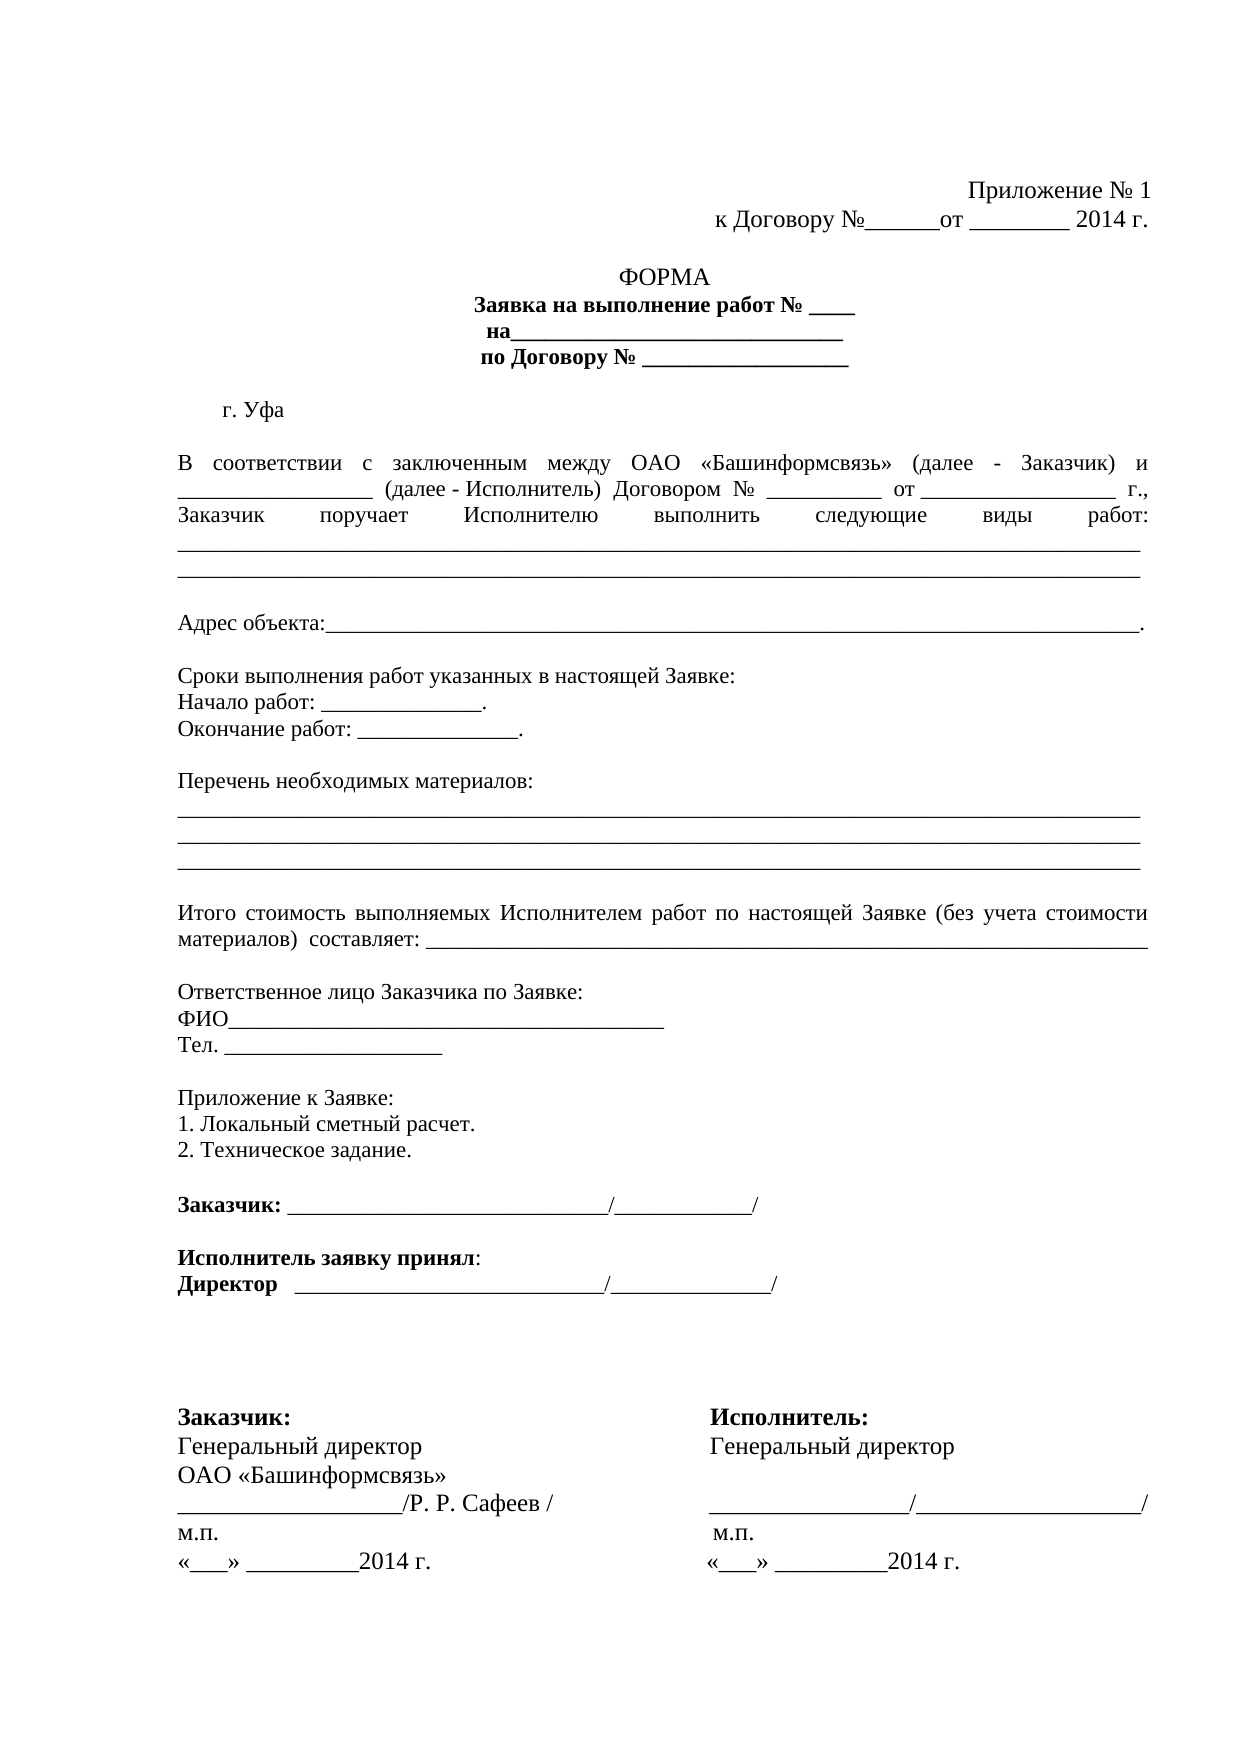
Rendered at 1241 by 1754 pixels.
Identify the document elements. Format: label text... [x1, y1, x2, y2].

text Адрес объекта:_______________________________________________________________________. [177, 609, 1150, 636]
text Заказчик: ____________________________/____________/ [177, 1191, 1150, 1218]
text к Договору №______от ________ 2014 г. [177, 204, 1152, 233]
text __________________/Р. Р. Сафеев / ________________/__________________/ [177, 1488, 1152, 1517]
text Директор ___________________________/______________/ [177, 1271, 1152, 1297]
text по Договору № __________________ [177, 343, 1152, 370]
text Заказчик: Исполнитель: [177, 1402, 1152, 1431]
text В соответствии с заключенным между ОАО «Башинформсвязь» (далее - Заказчик) и _________________ (далее - Исполнитель) Договором № __________ от _________________ г., Заказчик поручает Исполнителю выполнить следующие виды работ: ________________________________________________________________________________________________________________________________________________________________________ [177, 449, 1150, 581]
text 2. Техническое задание. [177, 1136, 1150, 1163]
text Итого стоимость выполняемых Исполнителем работ по настоящей Заявке (без учета стоимости материалов) составляет: _______________________________________________________________ [177, 899, 1150, 952]
text Генеральный директор Генеральный директор [177, 1431, 1152, 1460]
text Начало работ: ______________. [177, 688, 1150, 715]
text ФИО______________________________________ [177, 1004, 1150, 1031]
text Ответственное лицо Заказчика по Заявке: [177, 978, 1150, 1004]
text 1. Локальный сметный расчет. [177, 1110, 1150, 1136]
text г. Уфа [177, 396, 1152, 422]
text Заявка на выполнение работ № ____ [177, 291, 1152, 317]
text ФОРМА [177, 262, 1152, 291]
text «___» _________2014 г. «___» _________2014 г. [177, 1546, 1152, 1575]
text Перечень необходимых материалов: ____________________________________________________________________________________________________________________________________________________________________________________________________________________________________________________________ [177, 767, 1150, 873]
text Приложение к Заявке: [177, 1084, 1150, 1110]
text Сроки выполнения работ указанных в настоящей Заявке: [177, 662, 1150, 688]
text Окончание работ: ______________. [177, 715, 1150, 741]
text Тел. ___________________ [177, 1031, 1150, 1057]
text Приложение № 1 [177, 176, 1152, 204]
text м.п. м.п. [177, 1517, 1152, 1546]
text Исполнитель заявку принял: [177, 1244, 1150, 1271]
text на_____________________________ [177, 317, 1152, 343]
text ОАО «Башинформсвязь» [177, 1460, 1152, 1488]
